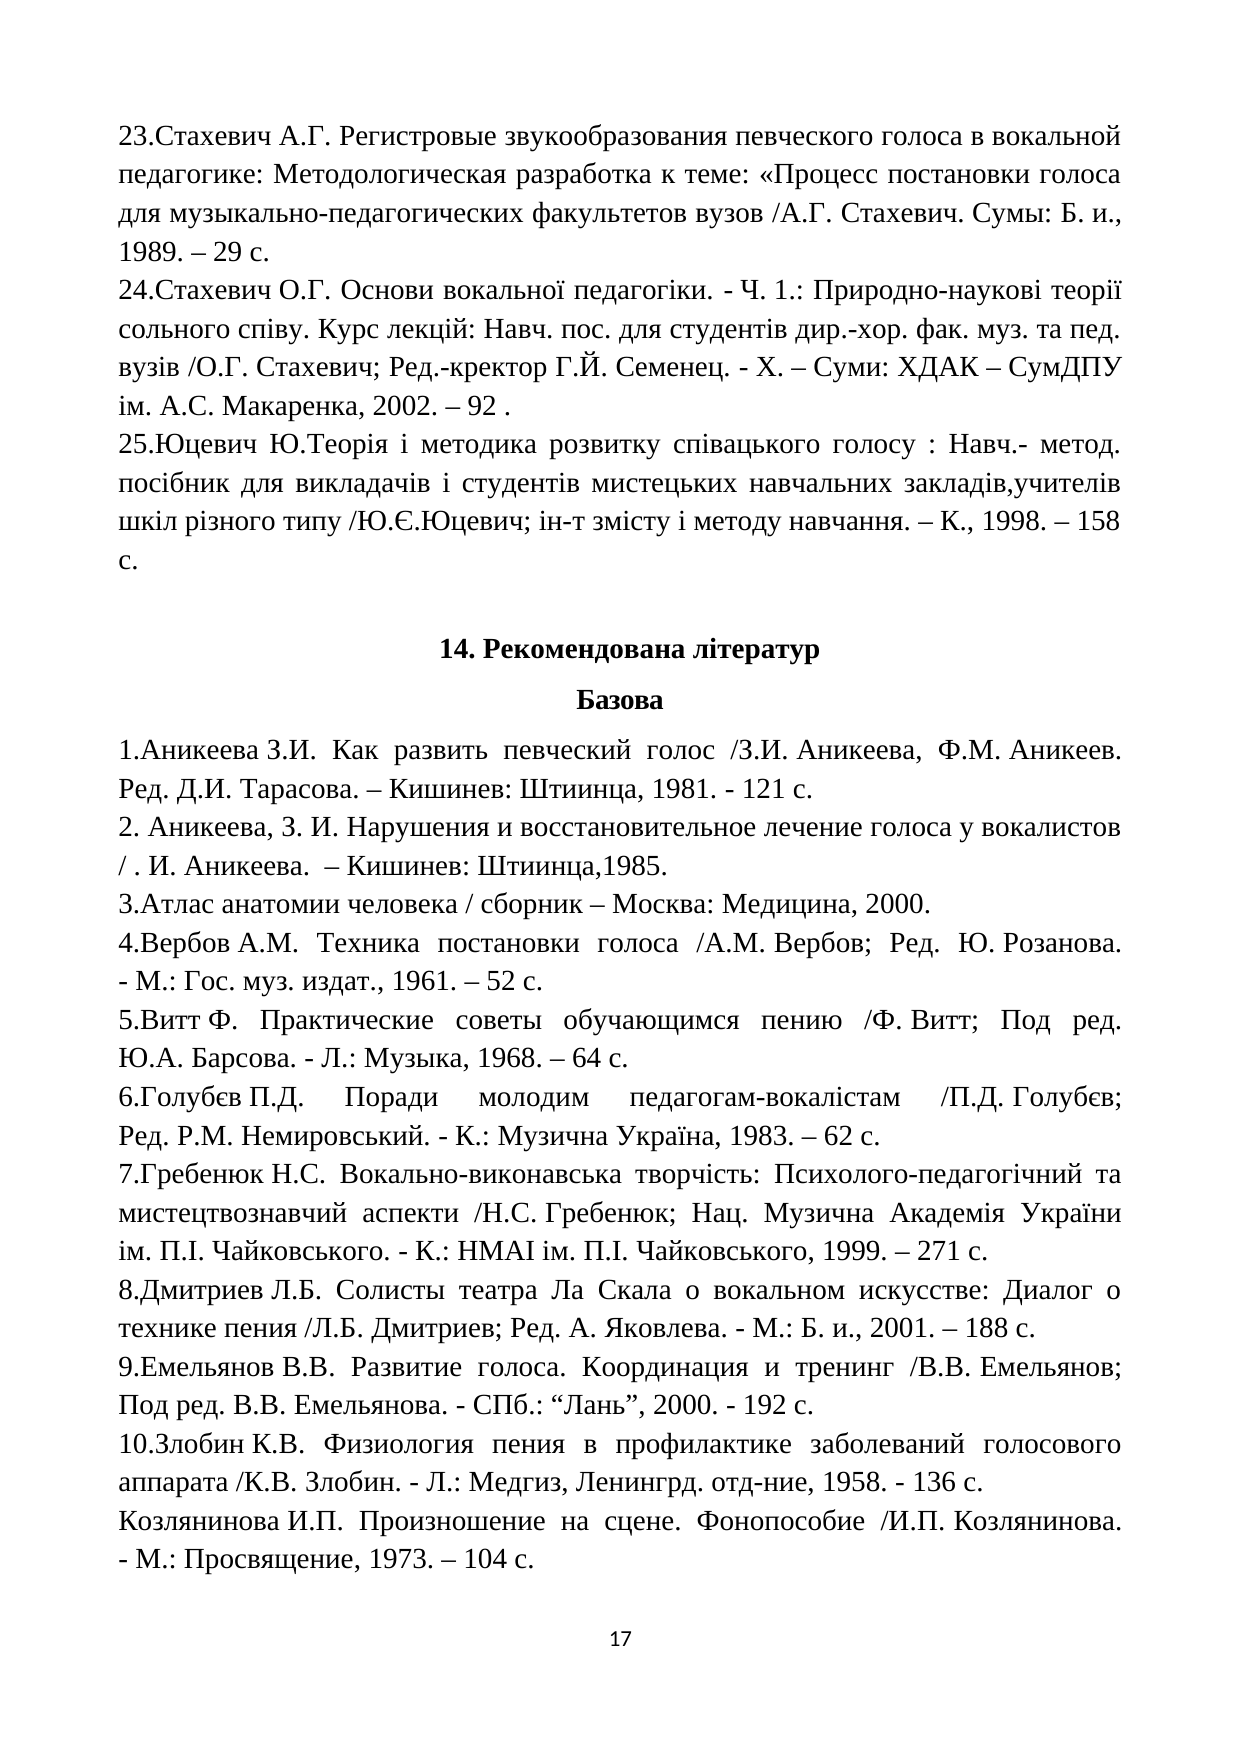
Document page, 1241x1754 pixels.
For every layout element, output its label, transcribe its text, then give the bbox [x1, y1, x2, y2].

text 7.Гребенюк Н.С. Вокально-виконавська творчість: Психолого-педагогічний та мистецтвознавчий аспекти /Н.С. Гребенюк; Нац. Музична Академія України ім. П.І. Чайковського. - К.: НМАІ ім. П.І. Чайковського, 1999. – 271 с. [118, 1156, 1122, 1267]
text 2. Аникеева, З. И. Нарушения и восстановительное лечение голоса у вокалистов / . И. Аникеева. – Кишинев: Штиинца,1985. [118, 809, 1122, 881]
text 3.Атлас анатомии человека / сборник – Москва: Медицина, 2000. [118, 886, 1122, 920]
text 9.Емельянов В.В. Развитие голоса. Координация и тренинг /В.В. Емельянов; Под ред. В.В. Емельянова. - СПб.: “Лань”, 2000. - 192 с. [118, 1349, 1122, 1421]
text 10.Злобин К.В. Физиология пения в профилактике заболеваний голосового аппарата /К.В. Злобин. - Л.: Медгиз, Ленингрд. отд-ние, 1958. - 136 с. [118, 1426, 1122, 1498]
text 23.Стахевич А.Г. Регистровые звукообразования певческого голоса в вокальной педагогике: Методологическая разработка к теме: «Процесс постановки голоса для музыкально-педагогических факультетов вузов /А.Г. Стахевич. Сумы: Б. и., 1989. – 29 с. [118, 118, 1122, 267]
text Базова [118, 682, 1122, 716]
text 4.Вербов А.М. Техника постановки голоса /А.М. Вербов; Ред. Ю. Розанова. - М.: Гос. муз. издат., 1961. – 52 с. [118, 925, 1122, 997]
text Козлянинова И.П. Произношение на сцене. Фонопособие /И.П. Козлянинова. - М.: Просвящение, 1973. – 104 с. [118, 1503, 1122, 1575]
text 24.Стахевич О.Г. Основи вокальної педагогіки. - Ч. 1.: Природно-наукові теорії сольного співу. Курс лекцій: Навч. пос. для студентів дир.-хор. фак. муз. та пед. вузів /О.Г. Стахевич; Ред.-кректор Г.Й. Семенец. - Х. – Суми: ХДАК – СумДПУ ім. А.С. Макаренка, 2002. – 92 . [118, 272, 1122, 421]
text 5.Витт Ф. Практические советы обучающимся пению /Ф. Витт; Под ред. Ю.А. Барсова. - Л.: Музыка, 1968. – 64 с. [118, 1002, 1122, 1074]
text 14. Рекомендована літератур [118, 632, 1122, 665]
text 6.Голубєв П.Д. Поради молодим педагогам-вокалістам /П.Д. Голубєв; Ред. Р.М. Немировський. - К.: Музична Україна, 1983. – 62 с. [118, 1079, 1122, 1151]
text 8.Дмитриев Л.Б. Солисты театра Ла Скала о вокальном искусстве: Диалог о технике пения /Л.Б. Дмитриев; Ред. А. Яковлева. - М.: Б. и., 2001. – 188 с. [118, 1272, 1122, 1344]
text 25.Юцевич Ю.Теорія і методика розвитку співацького голосу : Навч.- метод. посібник для викладачів і студентів мистецьких навчальних закладів,учителів шкіл різного типу /Ю.Є.Юцевич; ін-т змісту і методу навчання. – К., 1998. – 158 с. [118, 426, 1122, 576]
text 1.Аникеева З.И. Как развить певческий голос /З.И. Аникеева, Ф.М. Аникеев. Ред. Д.И. Тарасова. – Кишинев: Штиинца, 1981. - 121 с. [118, 732, 1122, 804]
